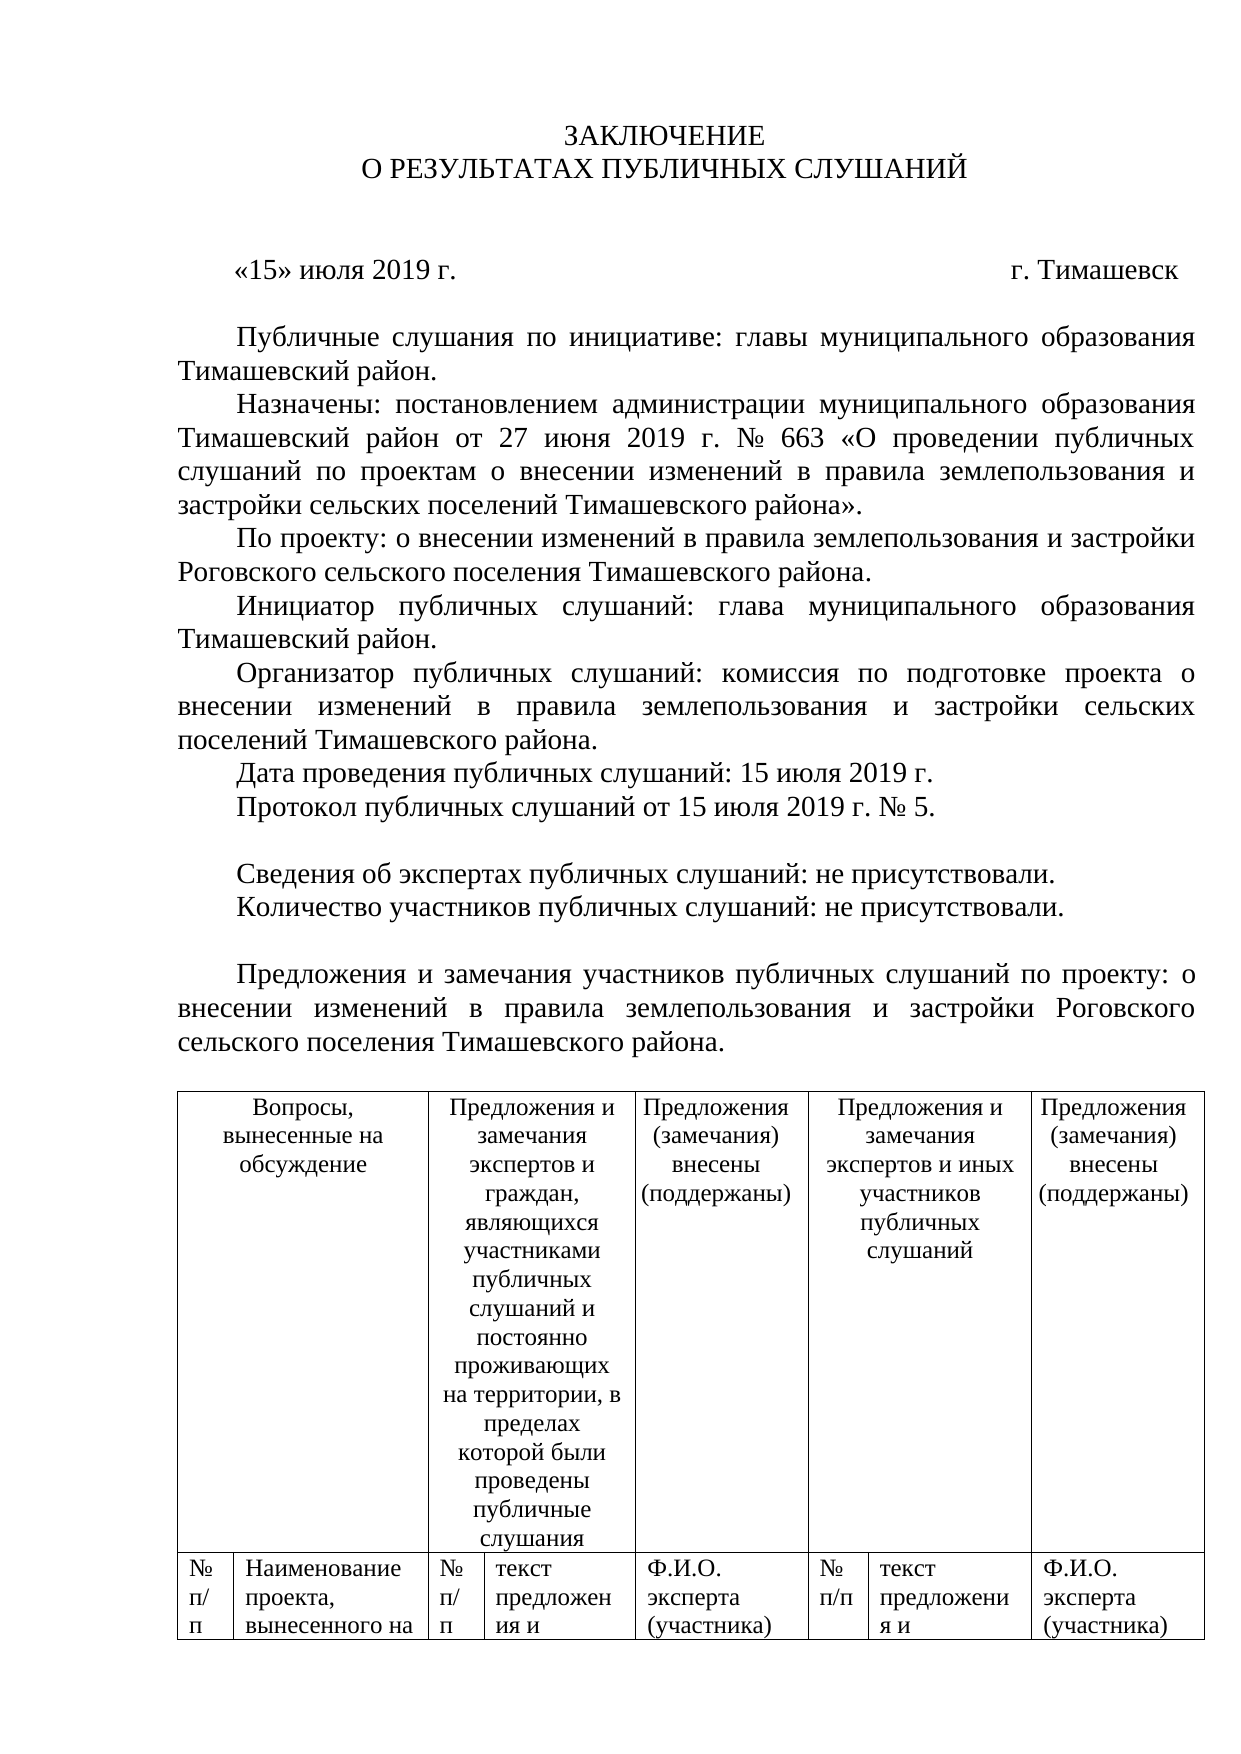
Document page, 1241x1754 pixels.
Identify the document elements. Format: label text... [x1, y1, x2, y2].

table_cell № п/п [178, 1553, 233, 1639]
table_header Предложения и замечания экспертов и иных участников публичных слушаний [809, 1092, 1031, 1552]
table_header Предложения (замечания) внесены (поддержаны) [636, 1092, 808, 1552]
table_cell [1032, 1553, 1204, 1639]
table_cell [234, 1553, 428, 1639]
text «15» июля 2019 г. г. Тимашевск [177, 252, 1196, 286]
text Дата проведения публичных слушаний: 15 июля 2019 г. [177, 755, 1196, 789]
text Публичные слушания по инициативе: главы муниципального образования Тимашевский район. [177, 319, 1196, 386]
text О РЕЗУЛЬТАТАХ ПУБЛИЧНЫХ СЛУШАНИЙ [177, 152, 1152, 185]
text Назначены: постановлением администрации муниципального образования Тимашевский район от 27 июня 2019 г. № 663 «О проведении публичных слушаний по проектам о внесении изменений в правила землепользования и застройки сельских поселений Тимашевского района». [177, 386, 1196, 521]
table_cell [869, 1553, 1031, 1639]
text ЗАКЛЮЧЕНИЕ [177, 118, 1152, 152]
table_cell № п/п [809, 1553, 868, 1639]
text Предложения и замечания участников публичных слушаний по проекту: о внесении изменений в правила землепользования и застройки Роговского сельского поселения Тимашевского района. [177, 957, 1196, 1057]
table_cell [485, 1553, 635, 1639]
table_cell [636, 1553, 808, 1639]
table_header Предложения и замечания экспертов и граждан, являющихся участниками публичных слушаний и постоянно проживающих на территории, в пределах которой были проведены публичные слушания [429, 1092, 635, 1552]
text Протокол публичных слушаний от 15 июля 2019 г. № 5. [177, 789, 1196, 822]
table_cell № п/п [429, 1553, 484, 1639]
text Количество участников публичных слушаний: не присутствовали. [177, 889, 1196, 923]
text Инициатор публичных слушаний: глава муниципального образования Тимашевский район. [177, 588, 1196, 655]
text Сведения об экспертах публичных слушаний: не присутствовали. [177, 856, 1196, 889]
text По проекту: о внесении изменений в правила землепользования и застройки Роговского сельского поселения Тимашевского района. [177, 521, 1196, 588]
text Организатор публичных слушаний: комиссия по подготовке проекта о внесении изменений в правила землепользования и застройки сельских поселений Тимашевского района. [177, 655, 1196, 755]
table_header Предложения (замечания) внесены (поддержаны) [1032, 1092, 1204, 1552]
table_header Вопросы, вынесенные на обсуждение [178, 1092, 428, 1552]
